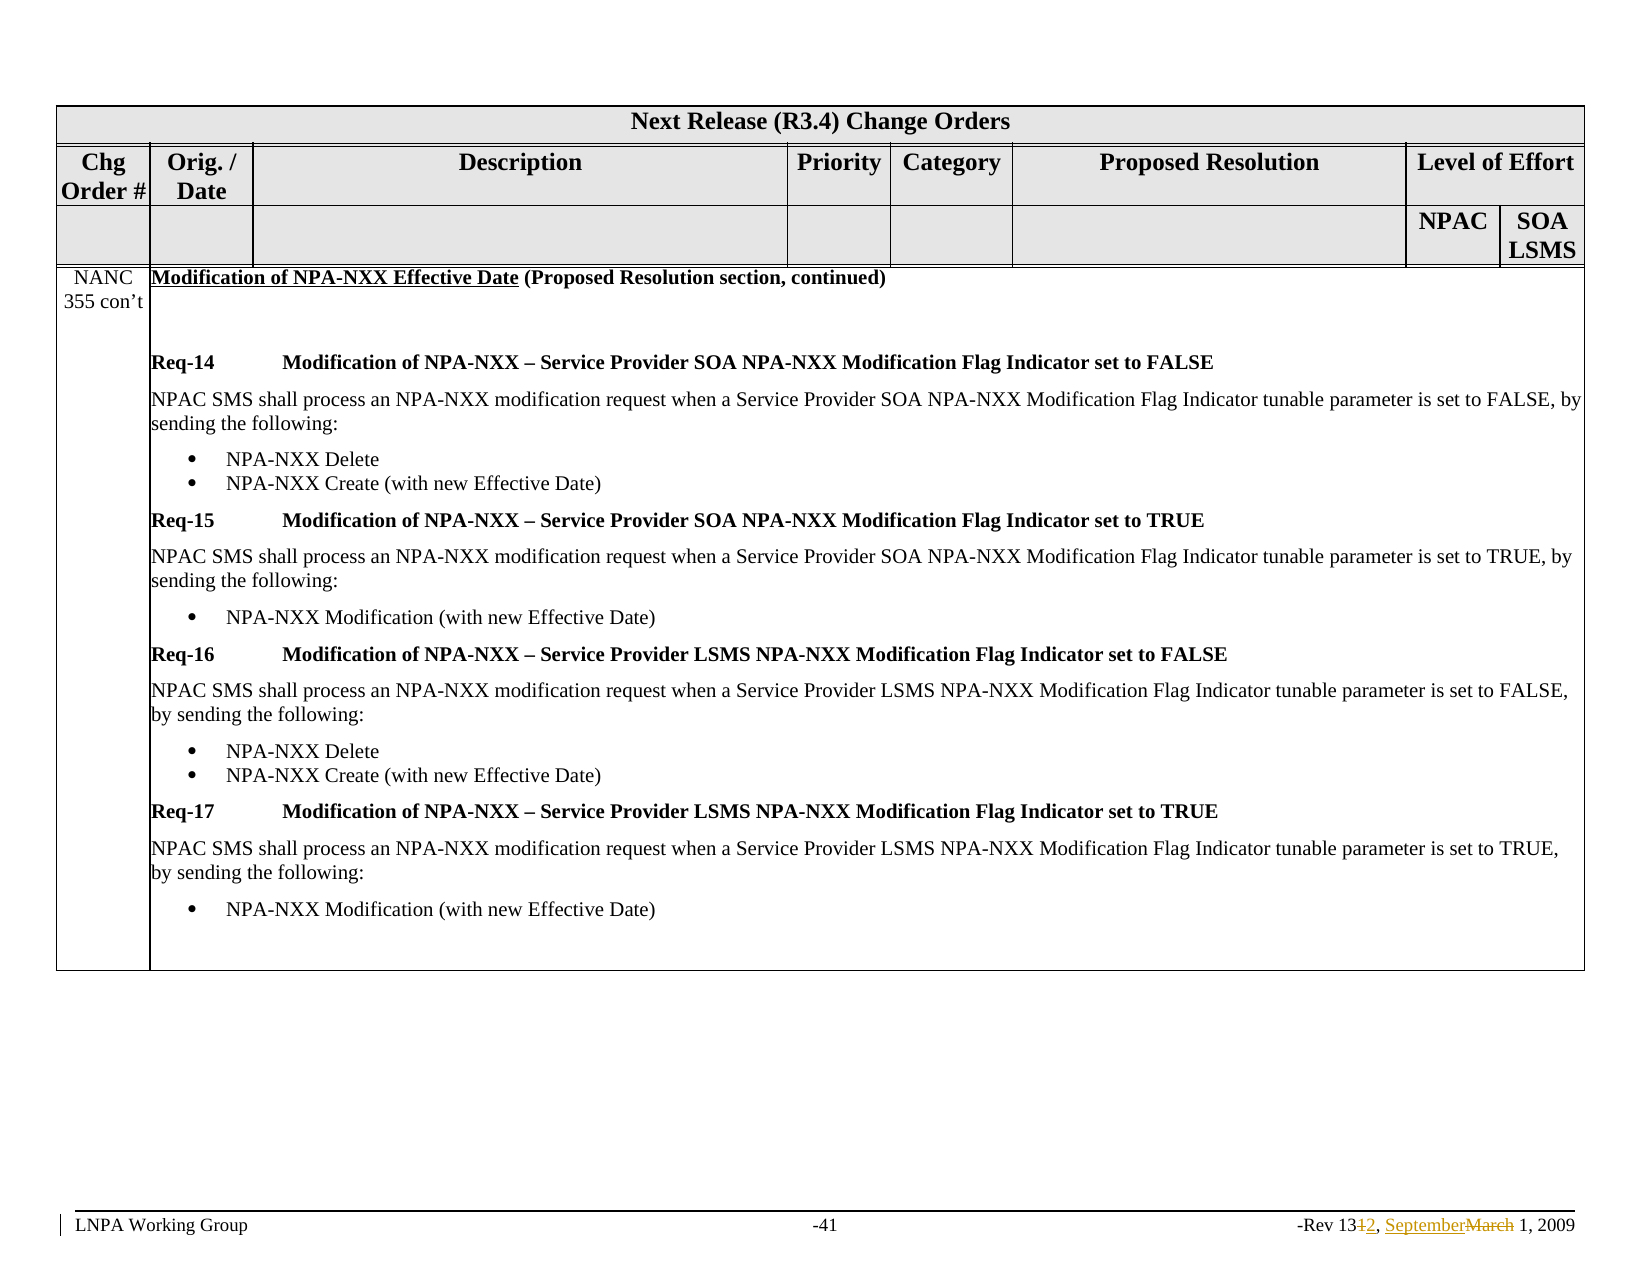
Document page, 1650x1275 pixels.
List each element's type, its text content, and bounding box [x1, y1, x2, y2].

table_cell SOA LSMS [1501, 206, 1584, 264]
table_cell NANC 355 con’t [57, 268, 149, 970]
table_cell Chg Order # [57, 147, 149, 205]
table_header Next Release (R3.4) Change Orders [57, 107, 1584, 142]
table_cell Modification of NPA-NXX Effective Date (Proposed Resolution section, continued) Req-14 Modification of NPA-NXX – Service Provider SOA NPA-NXX Modification Flag Indicator set to FALSE NPAC SMS shall process an NPA-NXX modification request when a Service Provider SOA NPA-NXX Modification Flag Indicator tunable parameter is set to FALSE, by sending the following: NPA-NXX Delete NPA-NXX Create (with new Effective Date) Req-15 Modification of NPA-NXX – Service Provider SOA NPA-NXX Modification Flag Indicator set to TRUE NPAC SMS shall process an NPA-NXX modification request when a Service Provider SOA NPA-NXX Modification Flag Indicator tunable parameter is set to TRUE, by sending the following: NPA-NXX Modification (with new Effective Date) Req-16 Modification of NPA-NXX – Service Provider LSMS NPA-NXX Modification Flag Indicator set to FALSE NPAC SMS shall process an NPA-NXX modification request when a Service Provider LSMS NPA-NXX Modification Flag Indicator tunable parameter is set to FALSE, by sending the following: NPA-NXX Delete NPA-NXX Create (with new Effective Date) Req-17 Modification of NPA-NXX – Service Provider LSMS NPA-NXX Modification Flag Indicator set to TRUE NPAC SMS shall process an NPA-NXX modification request when a Service Provider LSMS NPA-NXX Modification Flag Indicator tunable parameter is set to TRUE, by sending the following: NPA-NXX Modification (with new Effective Date) [151, 268, 1584, 970]
table_cell [254, 206, 787, 264]
table_cell Description [254, 147, 787, 205]
table_cell Level of Effort [1407, 147, 1584, 205]
table_cell [1013, 206, 1405, 264]
table_cell Orig. / Date [151, 147, 252, 205]
table_cell Proposed Resolution [1013, 147, 1405, 205]
table_cell [57, 206, 149, 264]
table_cell Category [891, 147, 1012, 205]
table_cell [151, 206, 252, 264]
table_cell NPAC [1407, 206, 1499, 264]
table_cell [788, 206, 890, 264]
table_cell [891, 206, 1012, 264]
table_cell Priority [788, 147, 890, 205]
